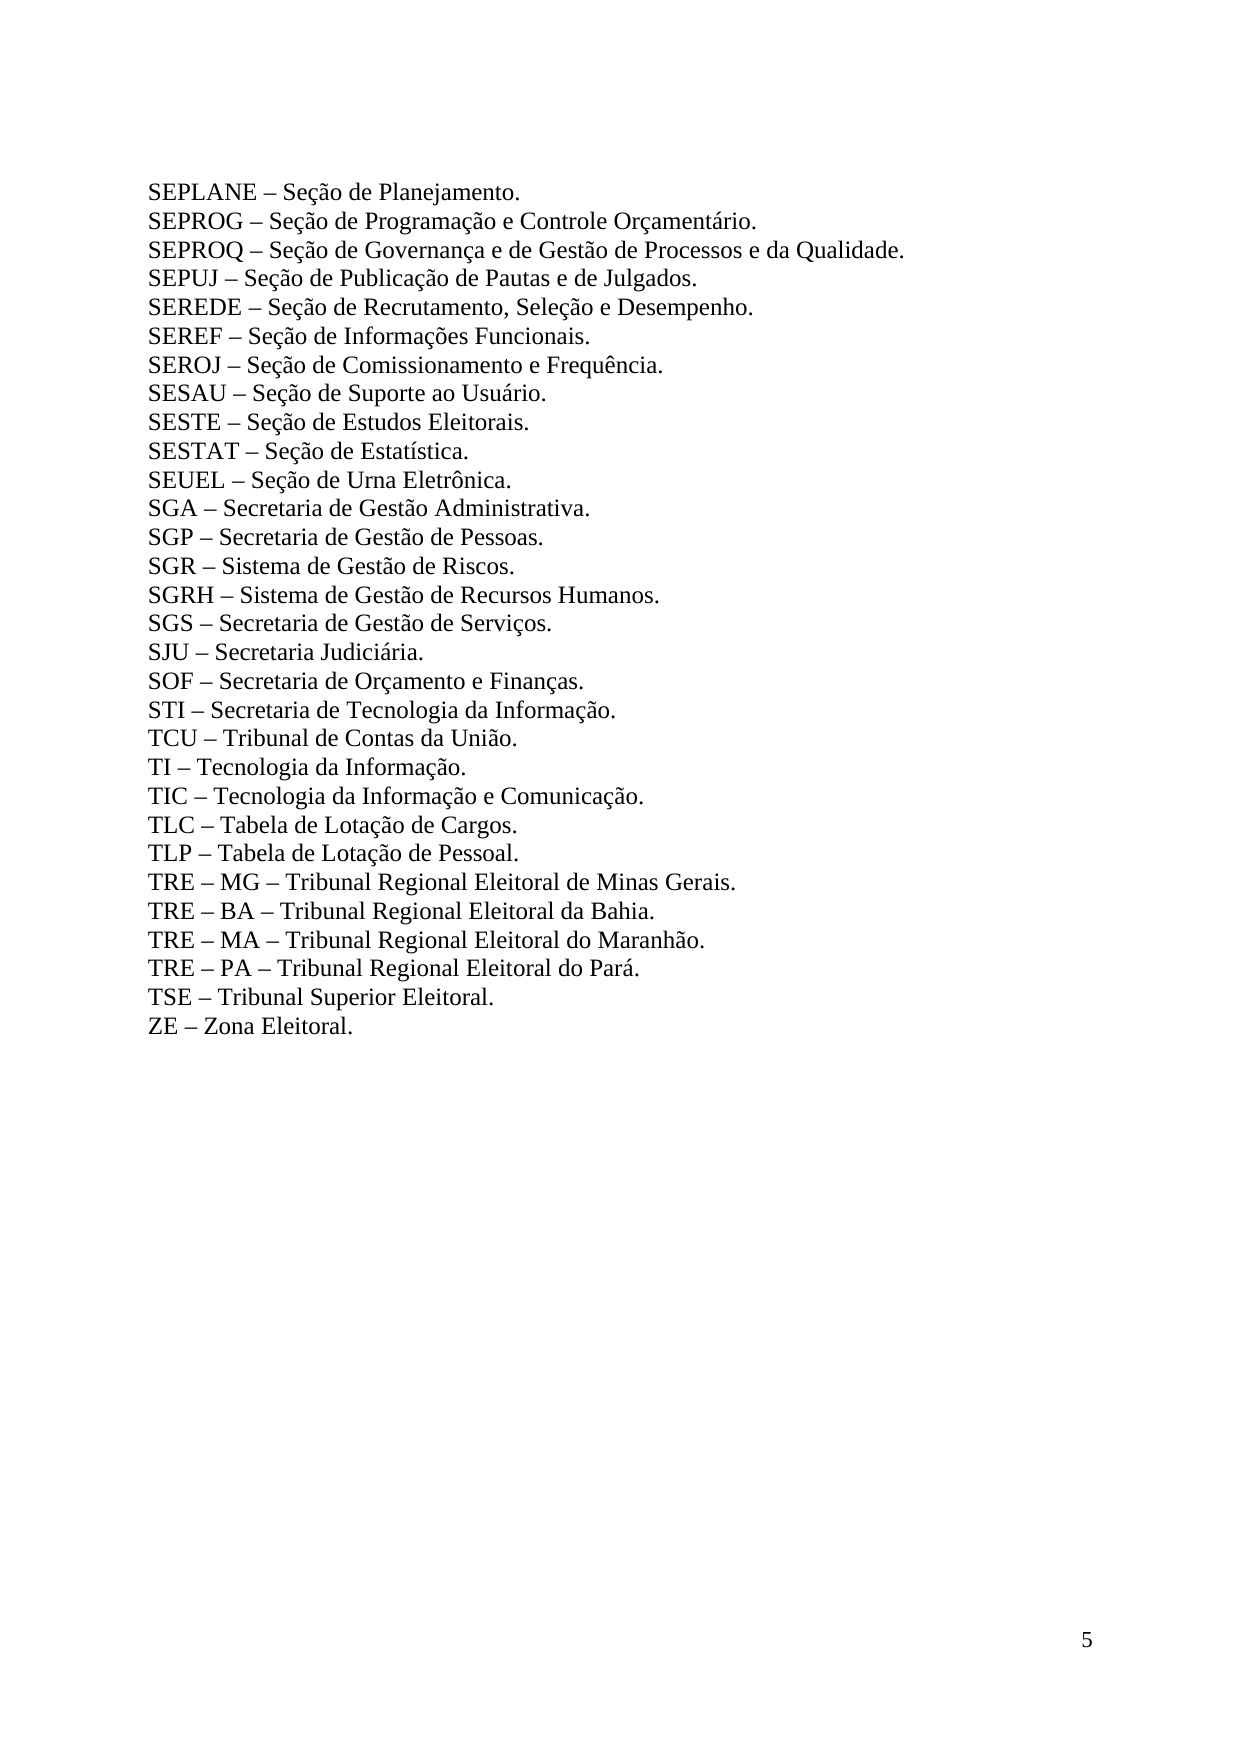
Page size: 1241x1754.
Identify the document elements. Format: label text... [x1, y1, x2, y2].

text SEROJ – Seção de Comissionamento e Frequência. [148, 350, 1092, 378]
text SEPROQ – Seção de Governança e de Gestão de Processos e da Qualidade. [148, 235, 1092, 263]
text SEPLANE – Seção de Planejamento. [148, 177, 1092, 206]
text SJU – Secretaria Judiciária. [148, 637, 1092, 666]
text SEPROG – Seção de Programação e Controle Orçamentário. [148, 206, 1092, 235]
text SGS – Secretaria de Gestão de Serviços. [148, 608, 1092, 637]
text TSE – Tribunal Superior Eleitoral. [148, 982, 1092, 1011]
text TRE – PA – Tribunal Regional Eleitoral do Pará. [148, 953, 1092, 982]
text TLP – Tabela de Lotação de Pessoal. [148, 838, 1092, 867]
text ZE – Zona Eleitoral. [148, 1011, 1092, 1040]
text TIC – Tecnologia da Informação e Comunicação. [148, 781, 1092, 810]
text SEPUJ – Seção de Publicação de Pautas e de Julgados. [148, 263, 1092, 292]
text SOF – Secretaria de Orçamento e Finanças. [148, 666, 1092, 695]
text TCU – Tribunal de Contas da União. [148, 723, 1092, 752]
text TRE – BA – Tribunal Regional Eleitoral da Bahia. [148, 896, 1092, 925]
text SGP – Secretaria de Gestão de Pessoas. [148, 522, 1092, 551]
text SEUEL – Seção de Urna Eletrônica. [148, 465, 1092, 493]
text SEREDE – Seção de Recrutamento, Seleção e Desempenho. [148, 292, 1092, 321]
text SGR – Sistema de Gestão de Riscos. [148, 551, 1092, 580]
text SGRH – Sistema de Gestão de Recursos Humanos. [148, 580, 1092, 608]
text TLC – Tabela de Lotação de Cargos. [148, 810, 1092, 838]
text TRE – MG – Tribunal Regional Eleitoral de Minas Gerais. [148, 867, 1092, 896]
text SGA – Secretaria de Gestão Administrativa. [148, 493, 1092, 522]
text STI – Secretaria de Tecnologia da Informação. [148, 695, 1092, 723]
text SEREF – Seção de Informações Funcionais. [148, 321, 1092, 350]
text TRE – MA – Tribunal Regional Eleitoral do Maranhão. [148, 925, 1092, 953]
text SESTE – Seção de Estudos Eleitorais. [148, 407, 1092, 436]
text TI – Tecnologia da Informação. [148, 752, 1092, 781]
text SESAU – Seção de Suporte ao Usuário. [148, 378, 1092, 407]
text SESTAT – Seção de Estatística. [148, 436, 1092, 465]
